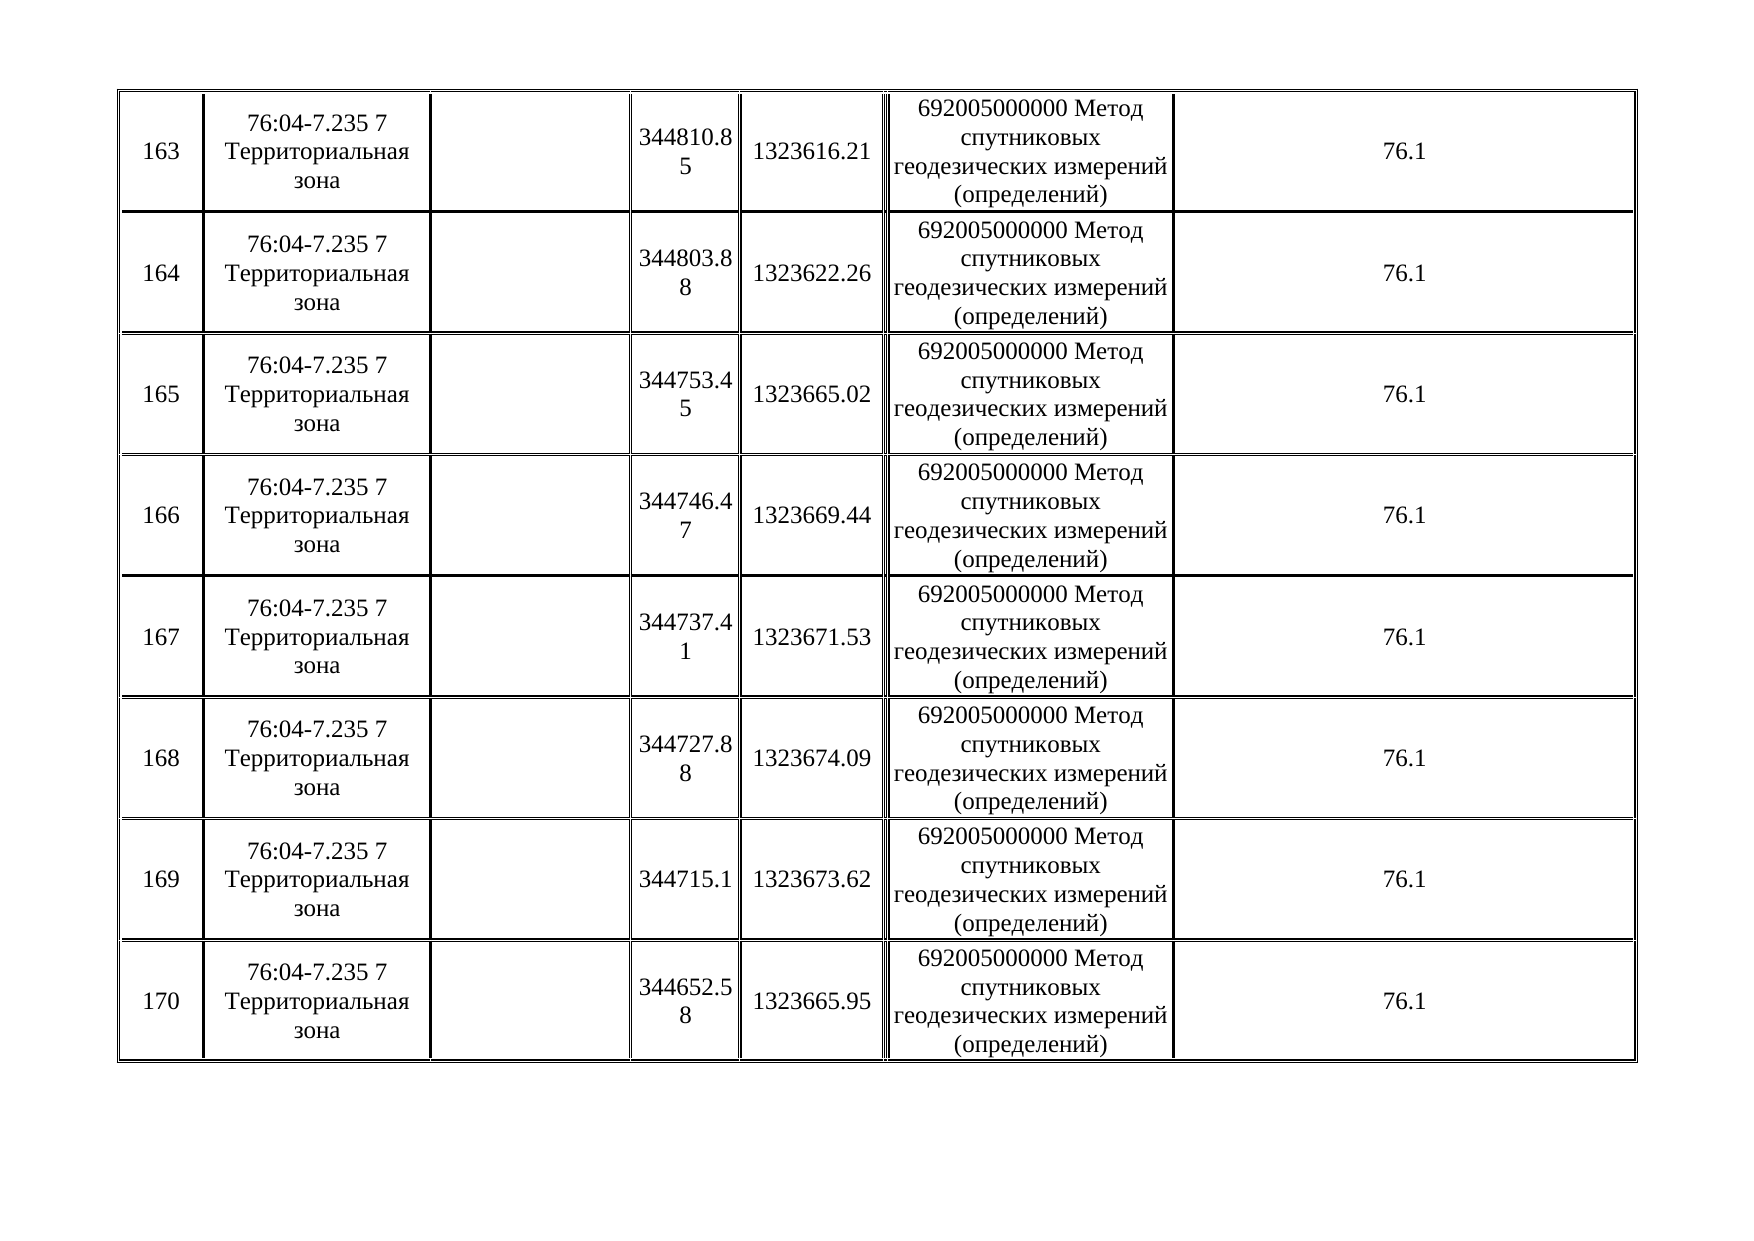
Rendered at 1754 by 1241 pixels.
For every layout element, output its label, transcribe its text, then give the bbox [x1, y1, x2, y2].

table_cell 692005000000 Метод спутниковых геодезических измерений (определений) [890, 577, 1172, 695]
table_cell 76.1 [1175, 210, 1634, 331]
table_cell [890, 820, 1172, 938]
table_cell 163 [120, 92, 203, 210]
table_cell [203, 92, 430, 210]
table_cell 1323669.44 [742, 456, 882, 574]
table_cell [432, 699, 629, 817]
table_cell 76.1 [1175, 695, 1635, 817]
table_cell 344737.41 [632, 577, 738, 695]
table_cell [432, 577, 629, 695]
table_cell 1323616.21 [740, 92, 883, 210]
table_cell [432, 456, 629, 574]
table_cell [432, 335, 629, 453]
table_cell 344715.1 [632, 820, 738, 938]
table_cell 168 [120, 695, 202, 817]
table_cell 692005000000 Метод спутниковых геодезических измерений (определений) [890, 335, 1172, 453]
table_cell 344727.88 [632, 699, 738, 817]
table_cell 344810.85 [631, 90, 740, 210]
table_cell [888, 942, 1173, 1059]
table_cell [430, 942, 631, 1059]
table_cell 76:04-7.235 7 Территориальная зона [205, 820, 429, 938]
table_cell 169 [118, 817, 203, 938]
table_cell 167 [120, 574, 202, 695]
table_cell 165 [120, 331, 202, 453]
table_cell [430, 92, 631, 210]
table_cell 76.1 [1173, 92, 1634, 210]
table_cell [890, 213, 1172, 331]
table_cell 1323665.02 [742, 335, 882, 453]
table_cell 76.1 [1173, 817, 1636, 938]
table_cell 76:04-7.235 7 Территориальная зона [205, 699, 429, 817]
table_cell 344746.47 [632, 456, 738, 574]
table_cell [432, 213, 629, 331]
table_cell 76:04-7.235 7 Территориальная зона [205, 335, 429, 453]
table_cell 76:04-7.235 7 Территориальная зона [205, 577, 429, 695]
table_cell 344803.88 [632, 213, 738, 331]
table_cell 1323673.62 [742, 820, 882, 938]
table_cell 344753.45 [632, 335, 738, 453]
table_cell 76.1 [1173, 453, 1636, 574]
table_cell 76:04-7.235 7 Территориальная зона [205, 213, 429, 331]
table_cell 170 [120, 938, 203, 1059]
table_cell 344652.58 [631, 938, 740, 1059]
table_cell 1323674.09 [742, 699, 882, 817]
table_cell 1323665.95 [740, 942, 883, 1059]
table_cell 692005000000 Метод спутниковых геодезических измерений (определений) [890, 699, 1172, 817]
table_cell 164 [120, 210, 202, 331]
table_cell 1323622.26 [742, 213, 882, 331]
table_cell 76.1 [1175, 331, 1635, 453]
table_cell 166 [118, 453, 203, 574]
table_cell [432, 820, 629, 938]
table_cell 76.1 [1173, 938, 1635, 1059]
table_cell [203, 942, 430, 1059]
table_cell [888, 92, 1173, 210]
table_cell 76.1 [1175, 574, 1634, 695]
table_cell 76:04-7.235 7 Территориальная зона [205, 456, 429, 574]
table_cell 692005000000 Метод спутниковых геодезических измерений (определений) [890, 456, 1172, 574]
table_cell 1323671.53 [742, 577, 882, 695]
